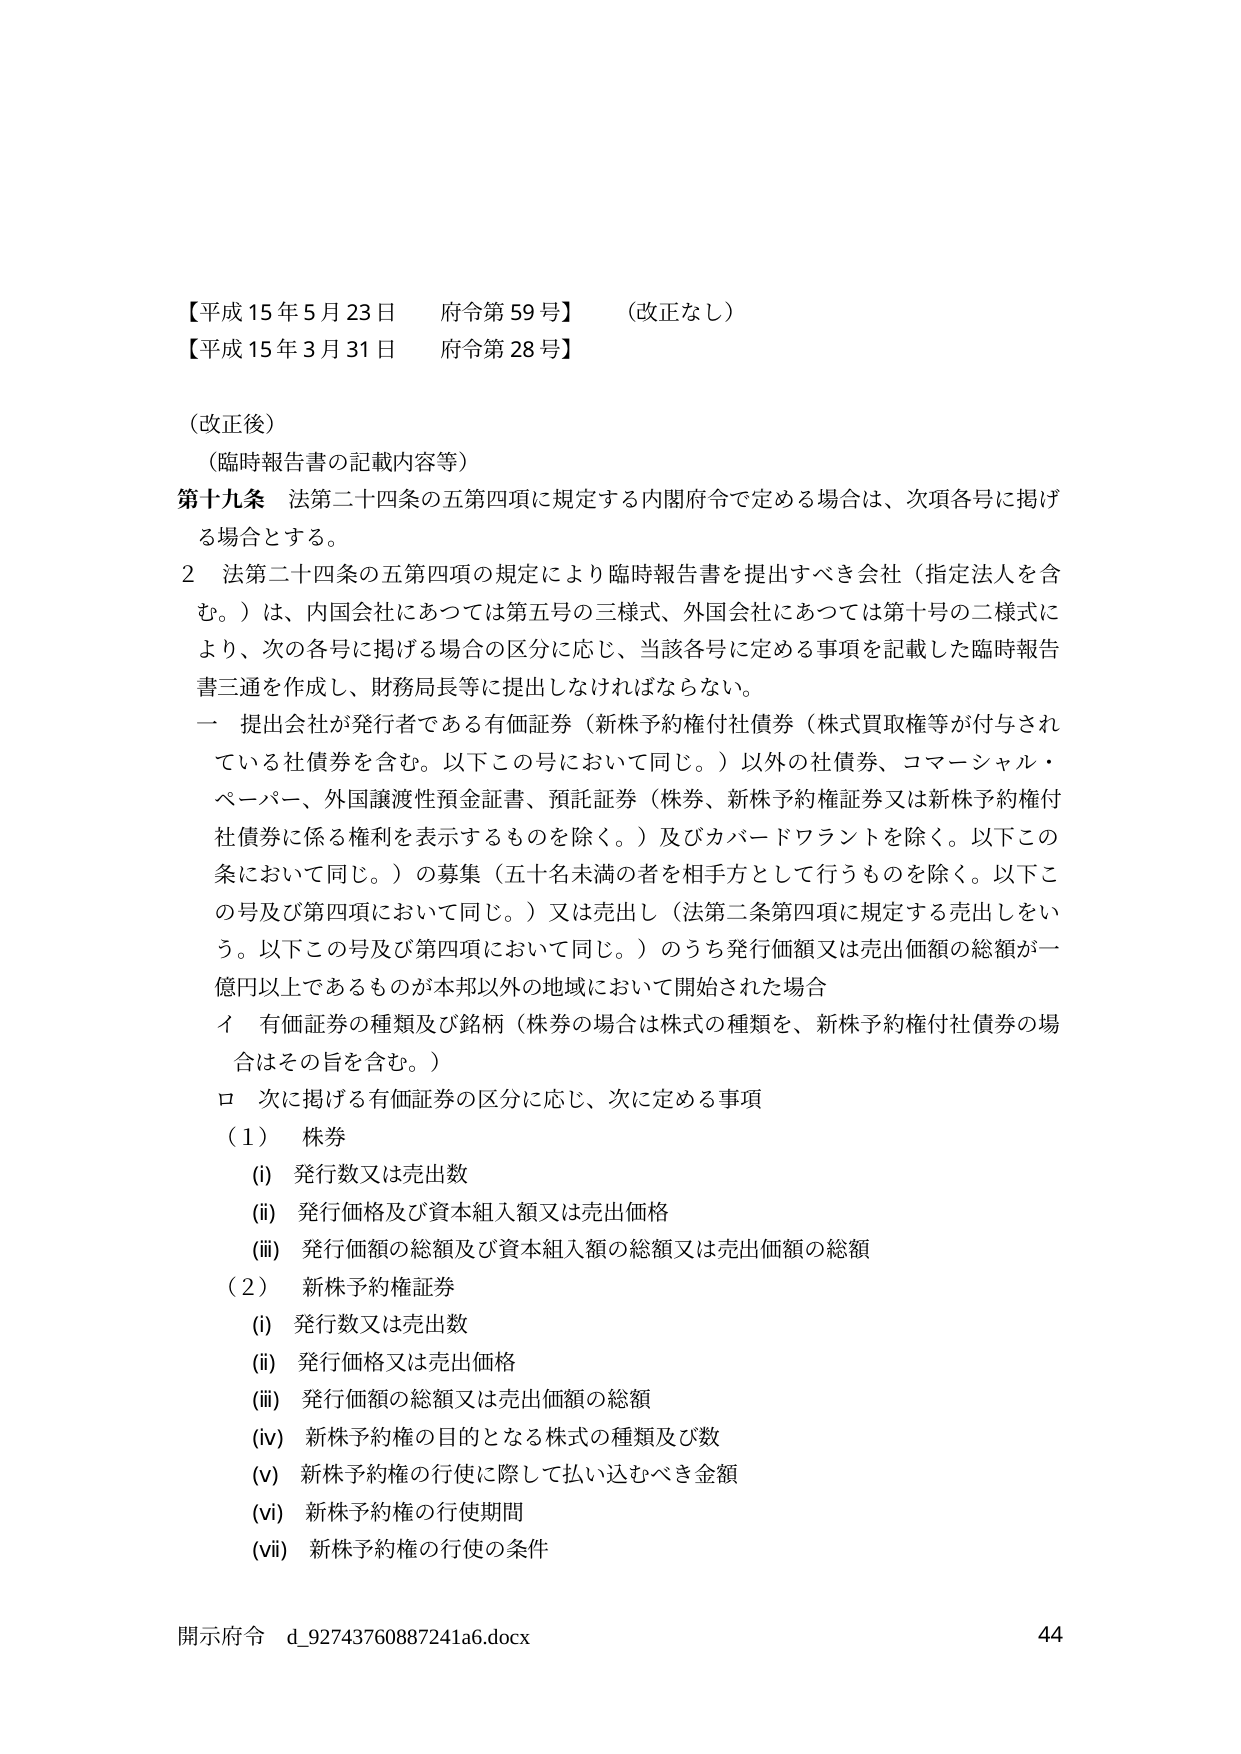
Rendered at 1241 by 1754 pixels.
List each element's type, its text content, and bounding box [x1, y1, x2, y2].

text イ 有価証券の種類及び銘柄（株券の場合は株式の種類を、新株予約権付社債券の場合はその旨を含む。） [215, 1004, 1063, 1079]
text （２） 新株予約権証券 [215, 1267, 1063, 1304]
text 【平成15年3月31日 府令第28号】 [177, 329, 1063, 367]
text 【平成15年5月23日 府令第59号】 （改正なし） [177, 292, 1063, 329]
text 一 提出会社が発行者である有価証券（新株予約権付社債券（株式買取権等が付与されている社債券を含む。以下この号において同じ。）以外の社債券、コマーシャル・ペーパー、外国譲渡性預金証書、預託証券（株券、新株予約権証券又は新株予約権付社債券に係る権利を表示するものを除く。）及びカバードワラントを除く。以下この条において同じ。）の募集（五十名未満の者を相手方として行うものを除く。以下この号及び第四項において同じ。）又は売出し（法第二条第四項に規定する売出しをいう。以下この号及び第四項において同じ。）のうち発行価額又は売出価額の総額が一億円以上であるものが本邦以外の地域において開始された場合 [196, 704, 1063, 1004]
text (ⅰ) 発行数又は売出数 [252, 1154, 1063, 1192]
text (ⅴ) 新株予約権の行使に際して払い込むべき金額 [252, 1454, 1063, 1492]
text （１） 株券 [215, 1117, 1063, 1154]
text (ⅲ) 発行価額の総額及び資本組入額の総額又は売出価額の総額 [252, 1229, 1063, 1267]
text (ⅵ) 新株予約権の行使期間 [252, 1492, 1063, 1529]
text （臨時報告書の記載内容等） [196, 442, 1063, 479]
text ２ 法第二十四条の五第四項の規定により臨時報告書を提出すべき会社（指定法人を含む。）は、内国会社にあつては第五号の三様式、外国会社にあつては第十号の二様式により、次の各号に掲げる場合の区分に応じ、当該各号に定める事項を記載した臨時報告書三通を作成し、財務局長等に提出しなければならない。 [177, 554, 1063, 704]
text (ⅰ) 発行数又は売出数 [252, 1304, 1063, 1342]
text (ⅲ) 発行価額の総額又は売出価額の総額 [252, 1379, 1063, 1417]
text （改正後） [177, 404, 1063, 442]
text ロ 次に掲げる有価証券の区分に応じ、次に定める事項 [215, 1079, 1063, 1117]
text 第十九条 法第二十四条の五第四項に規定する内閣府令で定める場合は、次項各号に掲げる場合とする。 [177, 479, 1063, 554]
text (ⅱ) 発行価格又は売出価格 [252, 1342, 1063, 1379]
text (ⅳ) 新株予約権の目的となる株式の種類及び数 [252, 1417, 1063, 1454]
text (ⅶ) 新株予約権の行使の条件 [252, 1529, 1063, 1567]
text (ⅱ) 発行価格及び資本組入額又は売出価格 [252, 1192, 1063, 1229]
